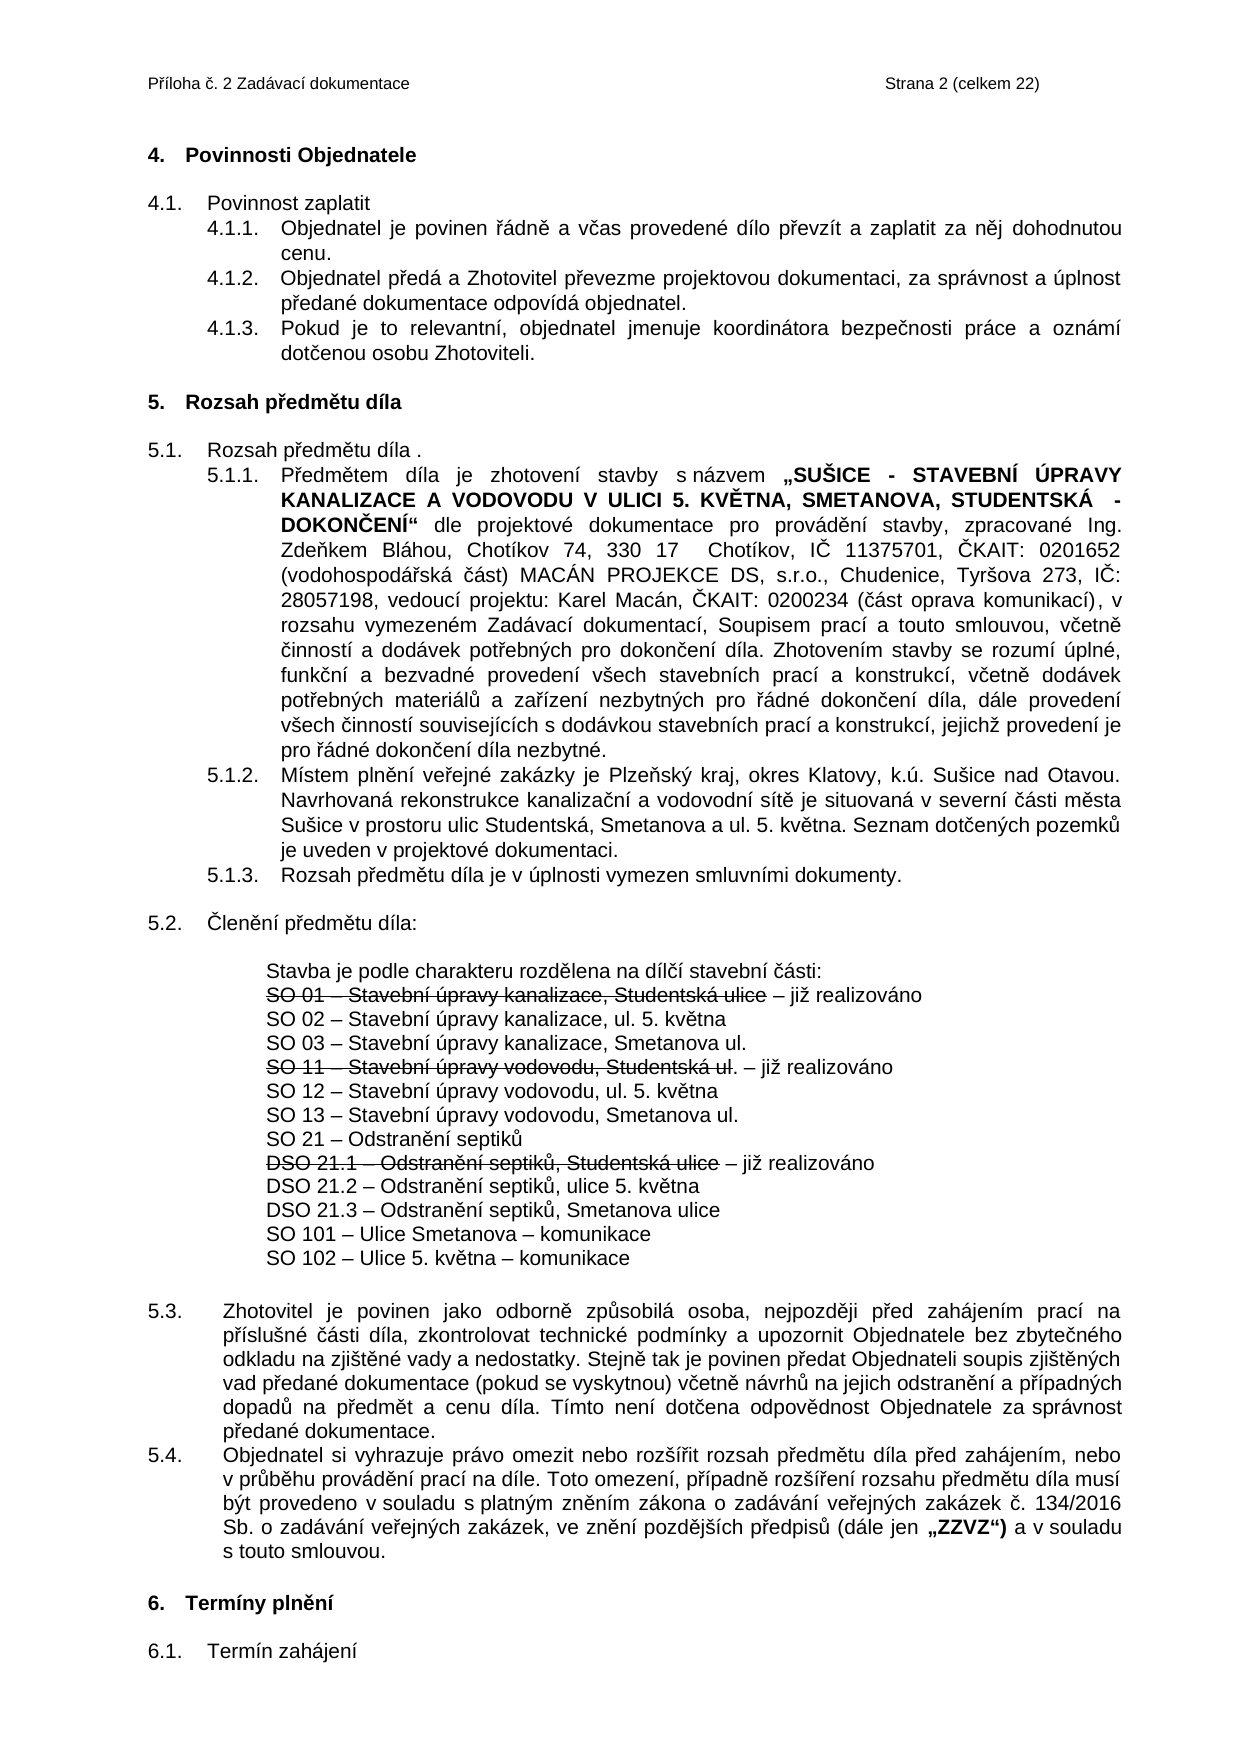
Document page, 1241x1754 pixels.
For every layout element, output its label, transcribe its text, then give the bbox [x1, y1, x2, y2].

text SO 101 – Ulice Smetanova – komunikace [148, 1222, 1122, 1246]
list Místem plnění veřejné zakázky je Plzeňský kraj, okres Klatovy, k.ú. Sušice nad Otavou. Navrhovaná rekonstrukce kanalizační a vodovodní sítě je situovaná v severní části města Sušice v prostoru ulic Studentská, Smetanova a ul. 5. května. Seznam dotčených pozemků je uveden v projektové dokumentaci. [207, 762, 1122, 862]
text SO 21 – Odstranění septiků [148, 1126, 1122, 1150]
text DSO 21.3 – Odstranění septiků, Smetanova ulice [148, 1198, 1122, 1222]
list Rozsah předmětu díla [148, 390, 1122, 414]
text SO 11 – Stavební úpravy vodovodu, Studentská ul. – již realizováno [148, 1054, 1122, 1078]
list Rozsah předmětu díla . [148, 438, 1122, 462]
text DSO 21.2 – Odstranění septiků, ulice 5. května [148, 1174, 1122, 1198]
text DSO 21.1 – Odstranění septiků, Studentská ulice – již realizováno [148, 1150, 1122, 1174]
list Pokud je to relevantní, objednatel jmenuje koordinátora bezpečnosti práce a oznámí dotčenou osobu Zhotoviteli. [207, 315, 1122, 365]
list Objednatel si vyhrazuje právo omezit nebo rozšířit rozsah předmětu díla před zahájením, nebo v průběhu provádění prací na díle. Toto omezení, případně rozšíření rozsahu předmětu díla musí být provedeno v souladu s platným zněním zákona o zadávání veřejných zakázek č. 134/2016 Sb. o zadávání veřejných zakázek, ve znění pozdějších předpisů (dále jen „ZZVZ“) a v souladu s touto smlouvou. [148, 1443, 1122, 1562]
list Povinnost zaplatit [148, 191, 1122, 215]
list Termín zahájení [148, 1639, 1122, 1663]
list Objednatel je povinen řádně a včas provedené dílo převzít a zaplatit za něj dohodnutou cenu. [207, 215, 1122, 265]
text SO 12 – Stavební úpravy vodovodu, ul. 5. května [148, 1078, 1122, 1102]
list Termíny plnění [148, 1591, 1122, 1615]
list Objednatel předá a Zhotovitel převezme projektovou dokumentaci, za správnost a úplnost předané dokumentace odpovídá objednatel. [207, 265, 1122, 315]
list Předmětem díla je zhotovení stavby s názvem „SUŠICE - STAVEBNÍ ÚPRAVY KANALIZACE A VODOVODU V ULICI 5. KVĚTNA, SMETANOVA, STUDENTSKÁ - DOKONČENÍ“ dle projektové dokumentace pro provádění stavby, zpracované Ing. Zdeňkem Bláhou, Chotíkov 74, 330 17 Chotíkov, IČ 11375701, ČKAIT: 0201652 (vodohospodářská část) MACÁN PROJEKCE DS, s.r.o., Chudenice, Tyršova 273, IČ: 28057198, vedoucí projektu: Karel Macán, ČKAIT: 0200234 (část oprava komunikací), v rozsahu vymezeném Zadávací dokumentací, Soupisem prací a touto smlouvou, včetně činností a dodávek potřebných pro dokončení díla. Zhotovením stavby se rozumí úplné, funkční a bezvadné provedení všech stavebních prací a konstrukcí, včetně dodávek potřebných materiálů a zařízení nezbytných pro řádné dokončení díla, dále provedení všech činností souvisejících s dodávkou stavebních prací a konstrukcí, jejichž provedení je pro řádné dokončení díla nezbytné. [207, 462, 1122, 762]
text SO 102 – Ulice 5. května – komunikace [148, 1246, 1122, 1270]
text SO 02 – Stavební úpravy kanalizace, ul. 5. května [148, 1007, 1122, 1031]
list Povinnosti Objednatele [148, 143, 1122, 167]
list Členění předmětu díla: [148, 911, 1122, 935]
text SO 03 – Stavební úpravy kanalizace, Smetanova ul. [148, 1031, 1122, 1054]
text Stavba je podle charakteru rozdělena na dílčí stavební části: [148, 959, 1122, 983]
list Rozsah předmětu díla je v úplnosti vymezen smluvními dokumenty. [207, 862, 1122, 887]
text SO 13 – Stavební úpravy vodovodu, Smetanova ul. [148, 1102, 1122, 1126]
text SO 01 – Stavební úpravy kanalizace, Studentská ulice – již realizováno [148, 983, 1122, 1007]
list Zhotovitel je povinen jako odborně způsobilá osoba, nejpozději před zahájením prací na příslušné části díla, zkontrolovat technické podmínky a upozornit Objednatele bez zbytečného odkladu na zjištěné vady a nedostatky. Stejně tak je povinen předat Objednateli soupis zjištěných vad předané dokumentace (pokud se vyskytnou) včetně návrhů na jejich odstranění a případných dopadů na předmět a cenu díla. Tímto není dotčena odpovědnost Objednatele za správnost předané dokumentace. [148, 1299, 1122, 1443]
